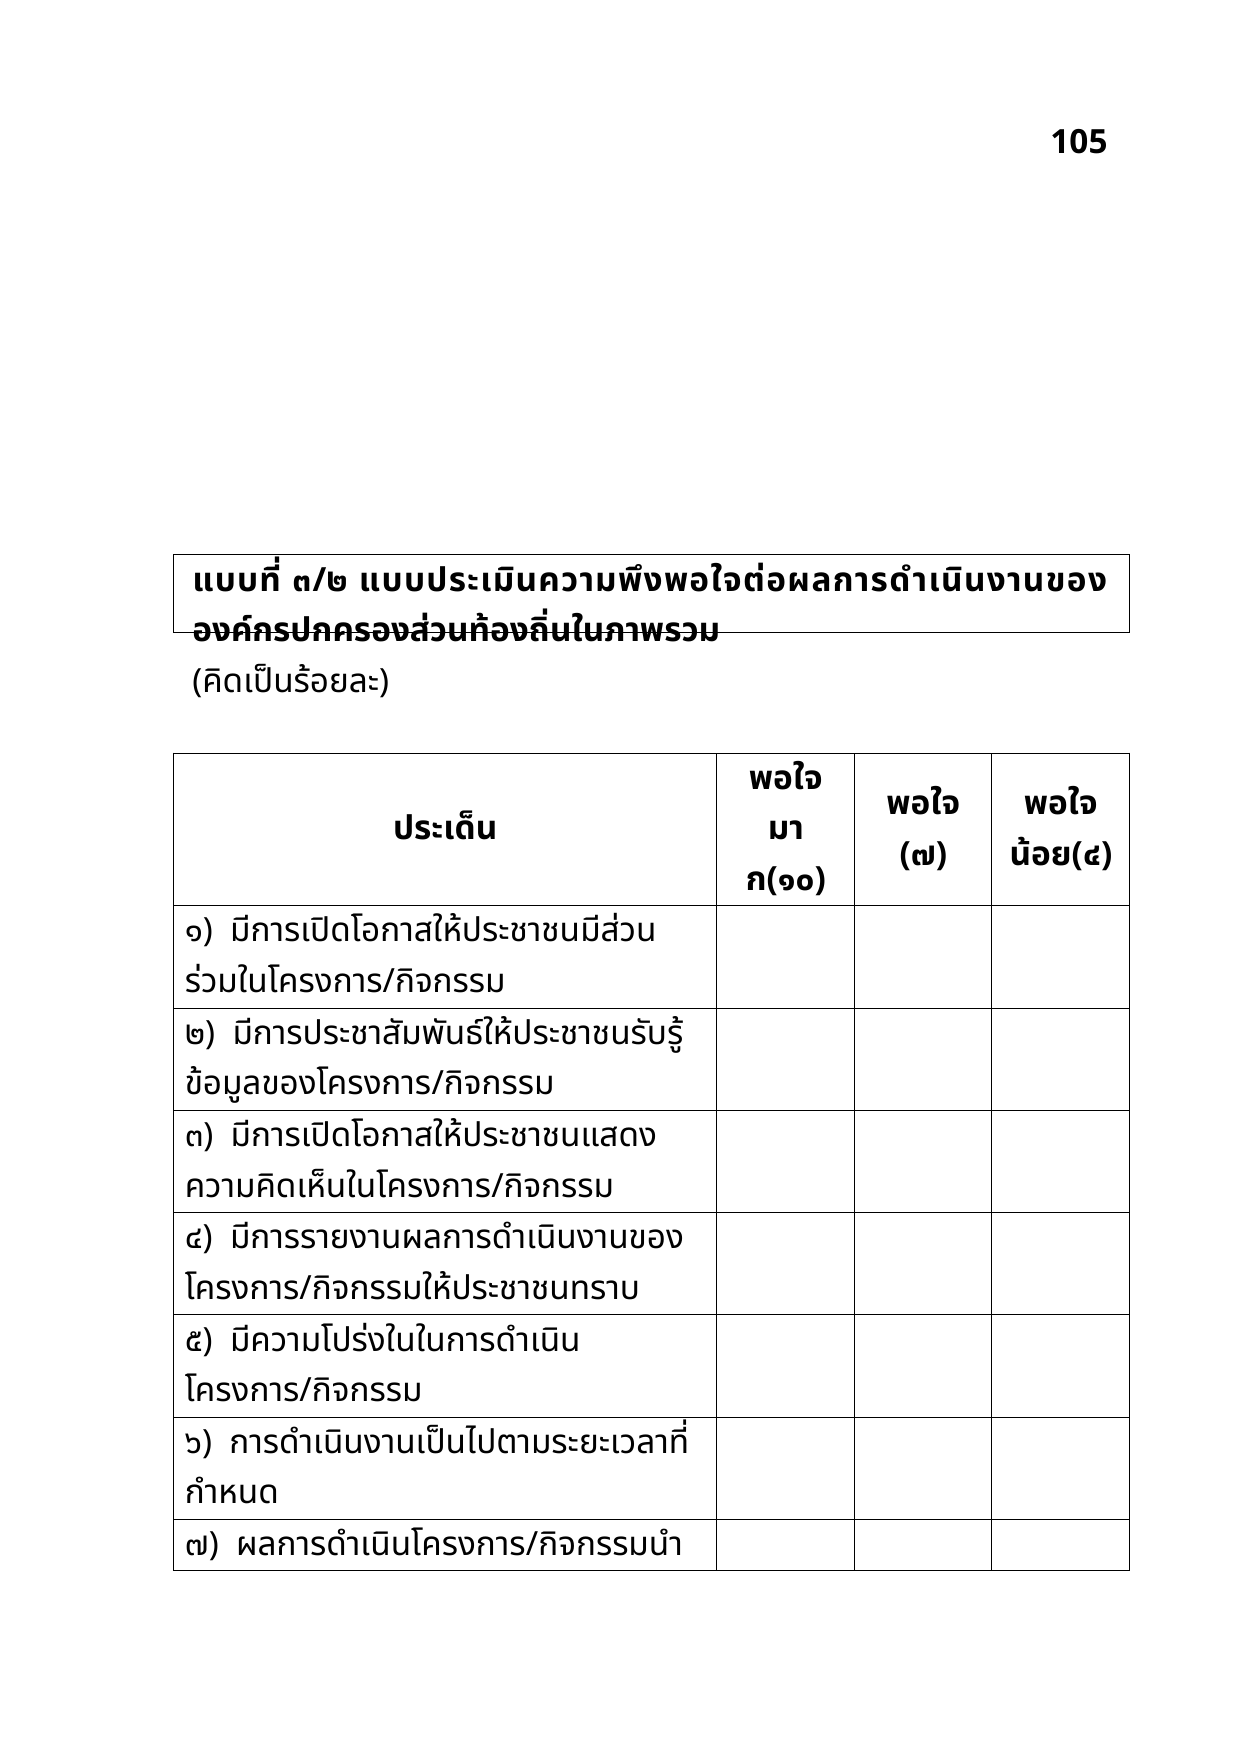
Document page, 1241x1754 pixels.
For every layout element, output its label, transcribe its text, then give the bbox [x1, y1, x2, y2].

table_cell [717, 906, 854, 1007]
table_cell [855, 1520, 991, 1570]
table_cell [855, 1009, 991, 1110]
table_cell ๖) การดำเนินงานเป็นไปตามระยะเวลาที่กำหนด [174, 1418, 716, 1519]
table_cell ๕) มีความโปร่งในในการดำเนินโครงการ/กิจกรรม [174, 1315, 716, 1417]
table_cell [717, 1418, 854, 1519]
table_header พอใจน้อย(๔) [992, 754, 1129, 905]
table_header พอใจ (๗) [855, 754, 991, 905]
table_cell [992, 1520, 1129, 1570]
table_cell [992, 906, 1129, 1007]
table_header พอใจมาก(๑๐) [717, 754, 854, 905]
table_cell [717, 1213, 854, 1314]
table_cell [992, 1111, 1129, 1212]
table_cell [992, 1213, 1129, 1314]
text แบบที่ ๓/๒ แบบประเมินความพึงพอใจต่อผลการดำเนินงานขององค์กรปกครองส่วนท้องถิ่นในภาพรวม [192, 556, 1107, 657]
table_cell [717, 1520, 854, 1570]
table_cell [855, 1111, 991, 1212]
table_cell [174, 1520, 716, 1570]
table_cell [855, 1418, 991, 1519]
table_cell [717, 1315, 854, 1417]
table_cell [992, 1418, 1129, 1519]
table_cell [717, 1111, 854, 1212]
table_cell [855, 1213, 991, 1314]
table_cell [992, 1315, 1129, 1417]
table_cell [855, 906, 991, 1007]
table_cell ๓) มีการเปิดโอกาสให้ประชาชนแสดงความคิดเห็นในโครงการ/กิจกรรม [174, 1111, 716, 1212]
table_cell [855, 1315, 991, 1417]
table_cell [992, 1009, 1129, 1110]
table_cell ๔) มีการรายงานผลการดำเนินงานของโครงการ/กิจกรรมให้ประชาชนทราบ [174, 1213, 716, 1314]
table_cell [717, 1009, 854, 1110]
text (คิดเป็นร้อยละ) [192, 657, 1107, 707]
table_header ประเด็น [174, 754, 716, 905]
table_cell ๑) มีการเปิดโอกาสให้ประชาชนมีส่วนร่วมในโครงการ/กิจกรรม [174, 906, 716, 1007]
table_cell ๒) มีการประชาสัมพันธ์ให้ประชาชนรับรู้ข้อมูลของโครงการ/กิจกรรม [174, 1009, 716, 1110]
